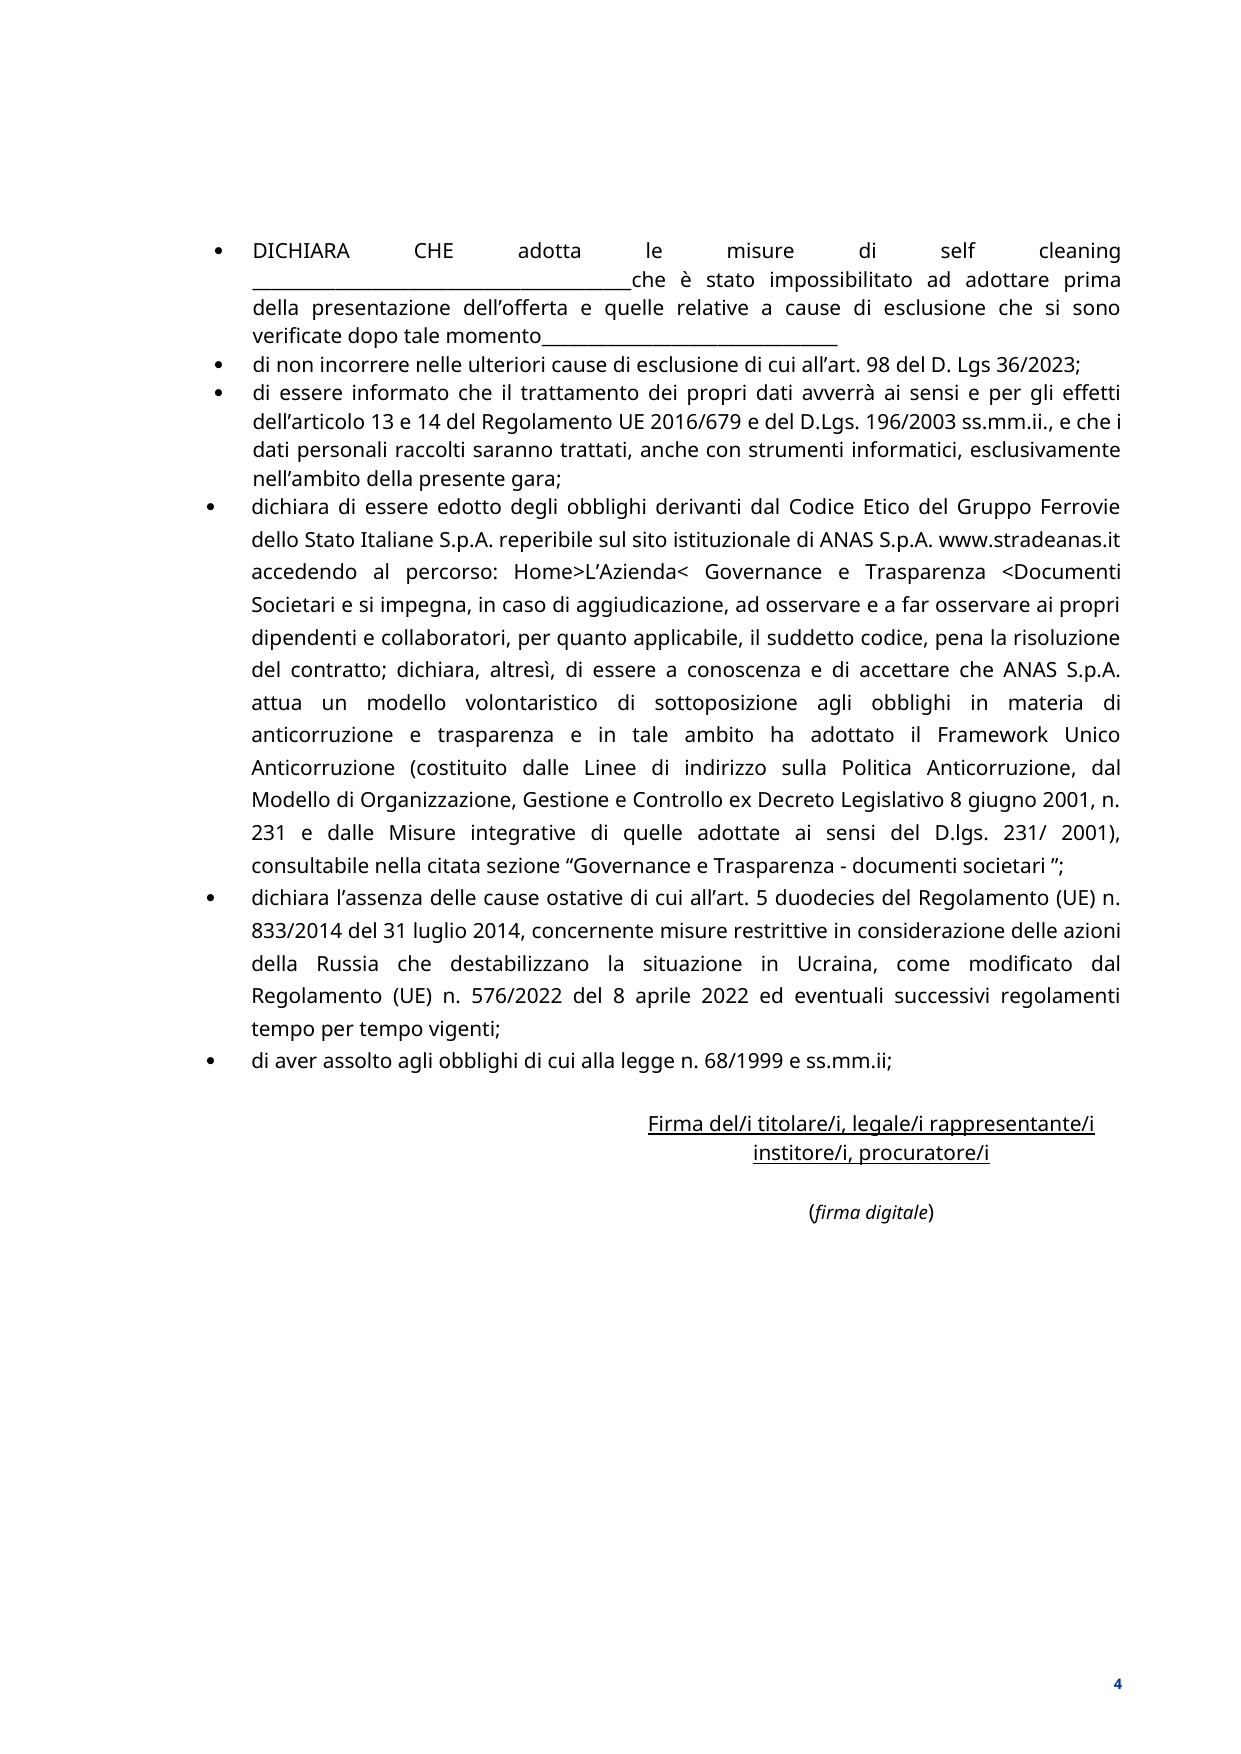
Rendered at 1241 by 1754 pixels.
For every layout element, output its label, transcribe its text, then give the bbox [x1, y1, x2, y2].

list dichiara di essere edotto degli obblighi derivanti dal Codice Etico del Gruppo Ferrovie dello Stato Italiane S.p.A. reperibile sul sito istituzionale di ANAS S.p.A. www.stradeanas.it accedendo al percorso: Home>L’Azienda< Governance e Trasparenza <Documenti Societari e si impegna, in caso di aggiudicazione, ad osservare e a far osservare ai propri dipendenti e collaboratori, per quanto applicabile, il suddetto codice, pena la risoluzione del contratto; dichiara, altresì, di essere a conoscenza e di accettare che ANAS S.p.A. attua un modello volontaristico di sottoposizione agli obblighi in materia di anticorruzione e trasparenza e in tale ambito ha adottato il Framework Unico Anticorruzione (costituito dalle Linee di indirizzo sulla Politica Anticorruzione, dal Modello di Organizzazione, Gestione e Controllo ex Decreto Legislativo 8 giugno 2001, n. 231 e dalle Misure integrative di quelle adottate ai sensi del D.lgs. 231/ 2001), consultabile nella citata sezione “Governance e Trasparenza - documenti societari ”; [207, 492, 1122, 879]
text Firma del/i titolare/i, legale/i rappresentante/i institore/i, procuratore/i [620, 1108, 1122, 1167]
list DICHIARA CHE adotta le misure di self cleaning _________________________________________che è stato impossibilitato ad adottare prima della presentazione dell’offerta e quelle relative a cause di esclusione che si sono verificate dopo tale momento________________________________ [215, 236, 1122, 350]
list di essere informato che il trattamento dei propri dati avverrà ai sensi e per gli effetti dell’articolo 13 e 14 del Regolamento UE 2016/679 e del D.Lgs. 196/2003 ss.mm.ii., e che i dati personali raccolti saranno trattati, anche con strumenti informatici, esclusivamente nell’ambito della presente gara; [215, 378, 1122, 492]
text (firma digitale) [620, 1196, 1122, 1225]
list di non incorrere nelle ulteriori cause di esclusione di cui all’art. 98 del D. Lgs 36/2023; [215, 350, 1122, 378]
list dichiara l’assenza delle cause ostative di cui all’art. 5 duodecies del Regolamento (UE) n. 833/2014 del 31 luglio 2014, concernente misure restrittive in considerazione delle azioni della Russia che destabilizzano la situazione in Ucraina, come modificato dal Regolamento (UE) n. 576/2022 del 8 aprile 2022 ed eventuali successivi regolamenti tempo per tempo vigenti; [207, 883, 1122, 1042]
list di aver assolto agli obblighi di cui alla legge n. 68/1999 e ss.mm.ii; [207, 1046, 1122, 1075]
